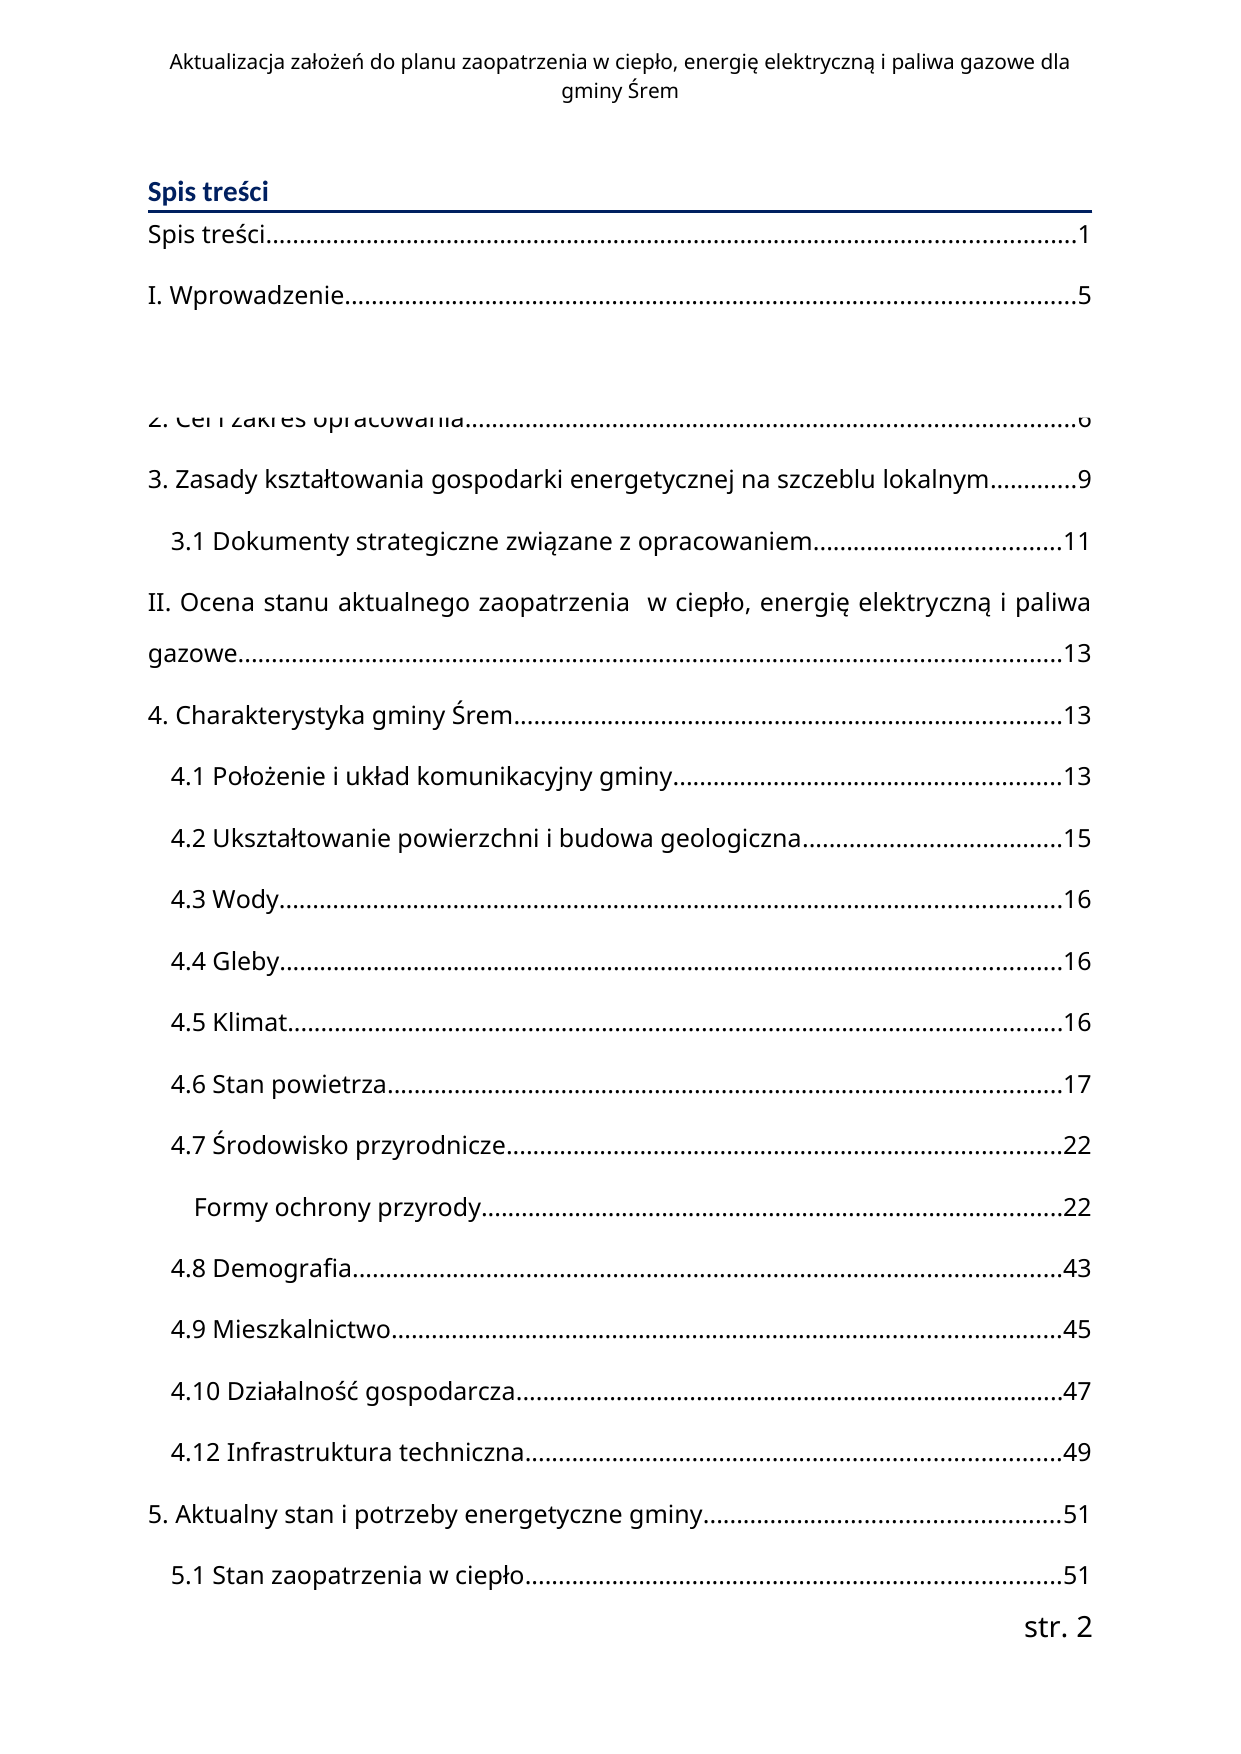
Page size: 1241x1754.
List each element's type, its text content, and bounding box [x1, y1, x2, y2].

subtitle Spis treści [148, 173, 1092, 210]
